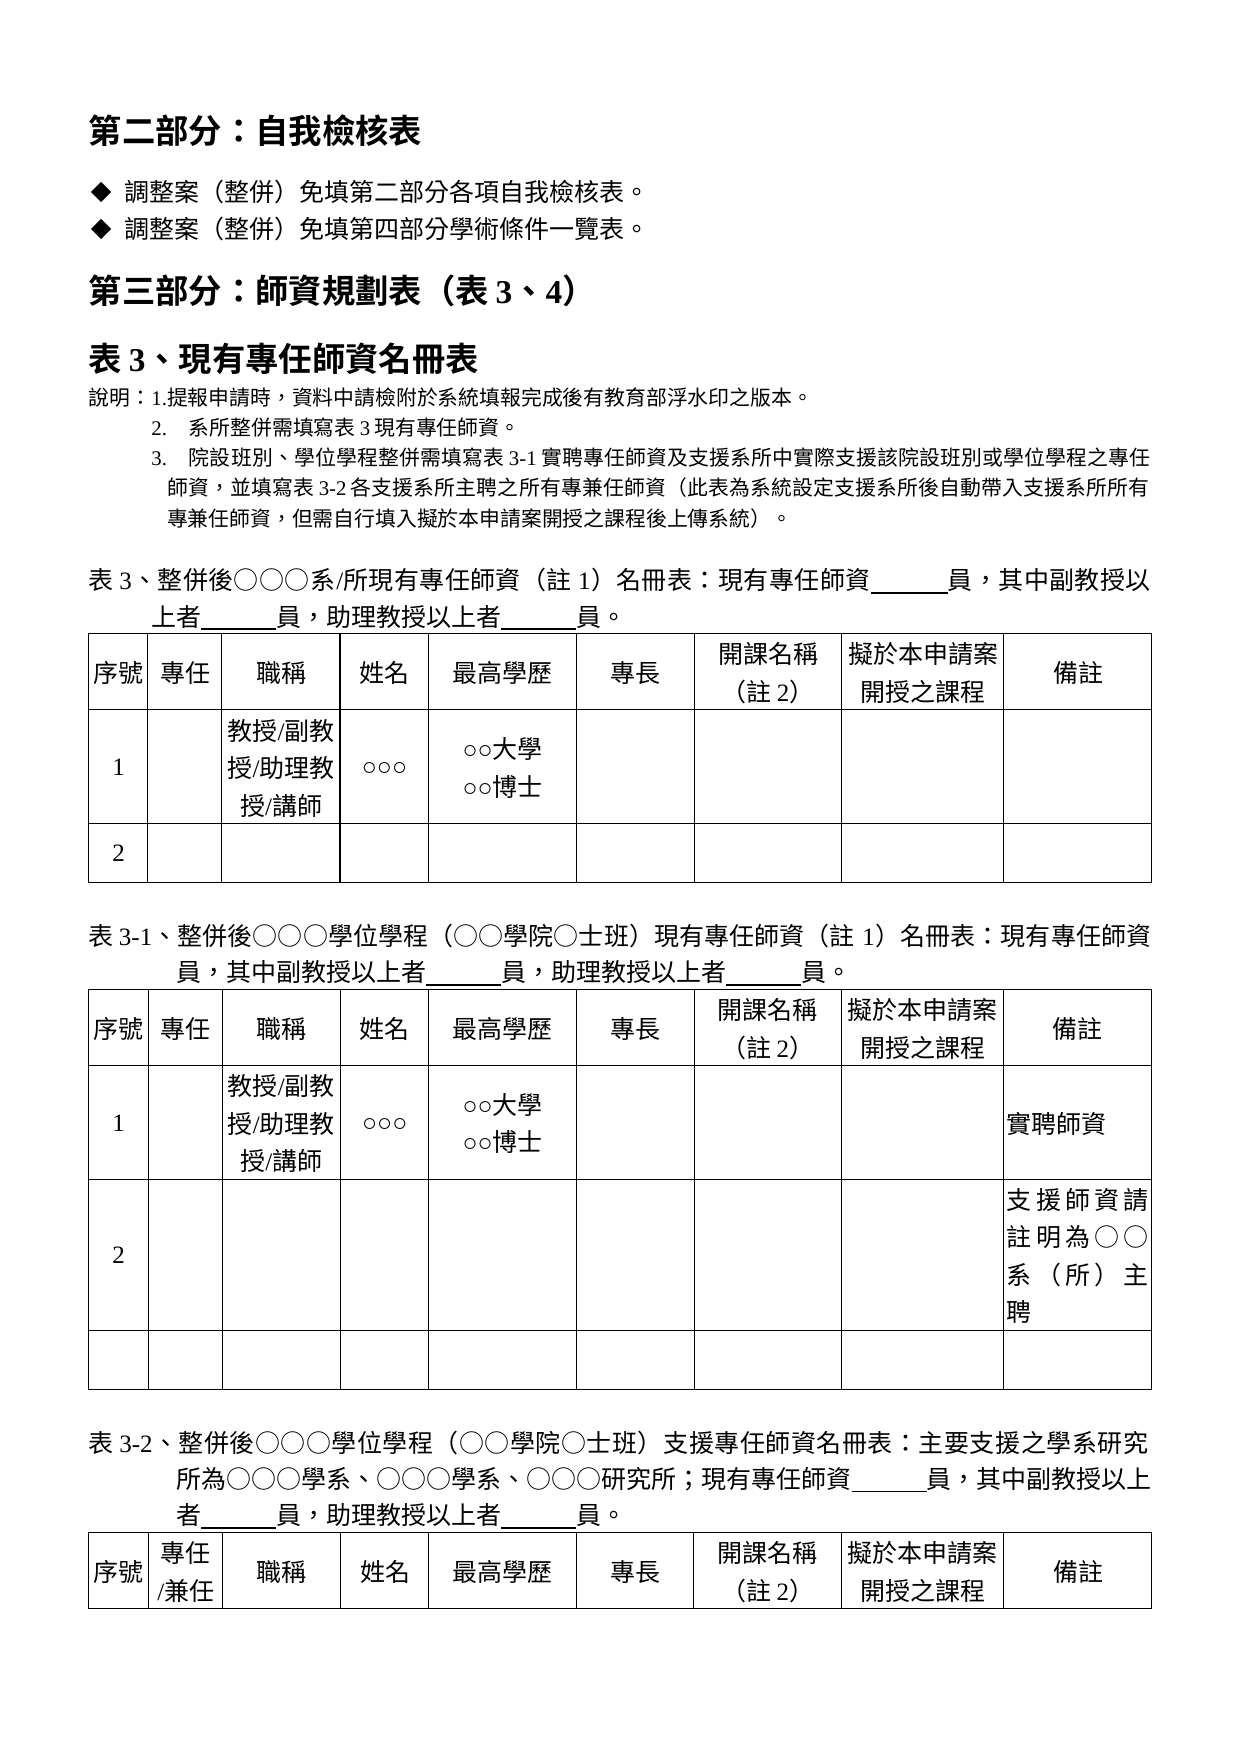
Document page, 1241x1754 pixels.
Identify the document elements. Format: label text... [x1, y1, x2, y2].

table_cell [1004, 1331, 1151, 1389]
table_cell [223, 1331, 340, 1389]
table_header 開課名稱 （註2） [695, 990, 841, 1065]
table_header 序號 [89, 990, 148, 1065]
table_cell [577, 1066, 694, 1178]
table_header 備註 [1004, 634, 1151, 709]
table_cell 實聘師資 [1004, 1066, 1151, 1178]
table_cell ○○○ [341, 1066, 428, 1178]
table_cell 支援師資請註明為○○系（所）主聘 [1004, 1180, 1151, 1329]
table_header 姓名 [341, 1533, 428, 1608]
table_cell [695, 824, 841, 882]
table_cell [1004, 824, 1151, 882]
text 表3-2、整併後○○○學位學程（○○學院○士班）支援專任師資名冊表：主要支援之學系研究所為○○○學系、○○○學系、○○○研究所；現有專任師資 員，其中副教授以上者 員，助理教授以上者 員。 [89, 1423, 1152, 1532]
table_cell [149, 1066, 222, 1178]
table_header 最高學歷 [429, 990, 576, 1065]
table_cell [577, 824, 694, 882]
list 系所整併需填寫表3現有專任師資。 [151, 411, 1152, 441]
table_header 職稱 [223, 990, 340, 1065]
table_header 職稱 [222, 634, 339, 709]
list 調整案（整併）免填第四部分學術條件一覽表。 [89, 209, 1152, 247]
table_cell [842, 1331, 1003, 1389]
table_cell [149, 1180, 222, 1329]
table_cell [1004, 710, 1151, 823]
list 調整案（整併）免填第二部分各項自我檢核表。 [89, 172, 1152, 209]
table_header 開課名稱 （註2） [694, 1533, 841, 1608]
table_cell [89, 1331, 148, 1389]
table_header 專長 [577, 634, 694, 709]
table_cell [429, 1180, 576, 1329]
table_header 專長 [577, 1533, 693, 1608]
table_header 序號 [89, 1533, 148, 1608]
list 院設班別、學位學程整併需填寫表3-1實聘專任師資及支援系所中實際支援該院設班別或學位學程之專任師資，並填寫表3-2各支援系所主聘之所有專兼任師資（此表為系統設定支援系所後自動帶入支援系所所有專兼任師資，但需自行填入擬於本申請案開授之課程後上傳系統）。 [151, 441, 1152, 532]
table_header 姓名 [341, 990, 428, 1065]
table_cell [695, 1180, 841, 1329]
table_cell [148, 710, 221, 823]
table_cell [842, 824, 1003, 882]
table_cell ○○大學 ○○博士 [429, 710, 576, 823]
text 表3、整併後○○○系/所現有專任師資（註1）名冊表：現有專任師資 員，其中副教授以上者 員，助理教授以上者 員。 [89, 561, 1152, 633]
text 第三部分：師資規劃表（表3、4） [89, 265, 1152, 314]
text 第二部分：自我檢核表 [89, 107, 1152, 153]
table_cell [577, 1331, 694, 1389]
table_cell [341, 1180, 428, 1329]
table_header 專長 [577, 990, 694, 1065]
table_header 序號 [89, 634, 147, 709]
table_header 姓名 [341, 634, 428, 709]
table_cell [429, 824, 576, 882]
table_cell [577, 710, 694, 823]
table_header 開課名稱 （註2） [695, 634, 841, 709]
table_header 專任 [148, 634, 221, 709]
table_cell [341, 1331, 428, 1389]
table_cell [341, 824, 428, 882]
table_header 最高學歷 [429, 634, 576, 709]
table_cell [223, 1180, 340, 1329]
text 表3、現有專任師資名冊表 [89, 332, 1152, 381]
table_cell 教授/副教授/助理教授/講師 [222, 710, 339, 823]
table_cell [695, 710, 841, 823]
table_cell [222, 824, 339, 882]
table_cell 1 [89, 1066, 148, 1178]
table_cell [149, 1331, 222, 1389]
table_cell [842, 1180, 1003, 1329]
table_header 擬於本申請案 開授之課程 [842, 990, 1003, 1065]
table_header 專任 /兼任 [149, 1533, 222, 1608]
table_cell 2 [89, 1180, 148, 1329]
table_cell 2 [89, 824, 147, 882]
table_cell ○○○ [341, 710, 428, 823]
table_header 備註 [1004, 990, 1151, 1065]
text 表3-1、整併後○○○學位學程（○○學院○士班）現有專任師資（註1）名冊表：現有專任師資 員，其中副教授以上者 員，助理教授以上者 員。 [89, 916, 1152, 989]
table_cell [148, 824, 221, 882]
text 說明：1.提報申請時，資料中請檢附於系統填報完成後有教育部浮水印之版本。 [89, 381, 1152, 411]
table_cell [429, 1331, 576, 1389]
table_cell [842, 710, 1003, 823]
table_cell 教授/副教授/助理教授/講師 [223, 1066, 340, 1178]
table_header 專任 [149, 990, 222, 1065]
table_header 最高學歷 [429, 1533, 576, 1608]
table_cell 1 [89, 710, 147, 823]
table_header 備註 [1004, 1533, 1151, 1608]
table_header 擬於本申請案 開授之課程 [842, 1533, 1003, 1608]
table_cell [577, 1180, 694, 1329]
table_header 職稱 [223, 1533, 340, 1608]
table_cell [842, 1066, 1003, 1178]
table_cell [695, 1066, 841, 1178]
table_header 擬於本申請案 開授之課程 [842, 634, 1003, 709]
table_cell ○○大學 ○○博士 [429, 1066, 576, 1178]
table_cell [695, 1331, 841, 1389]
